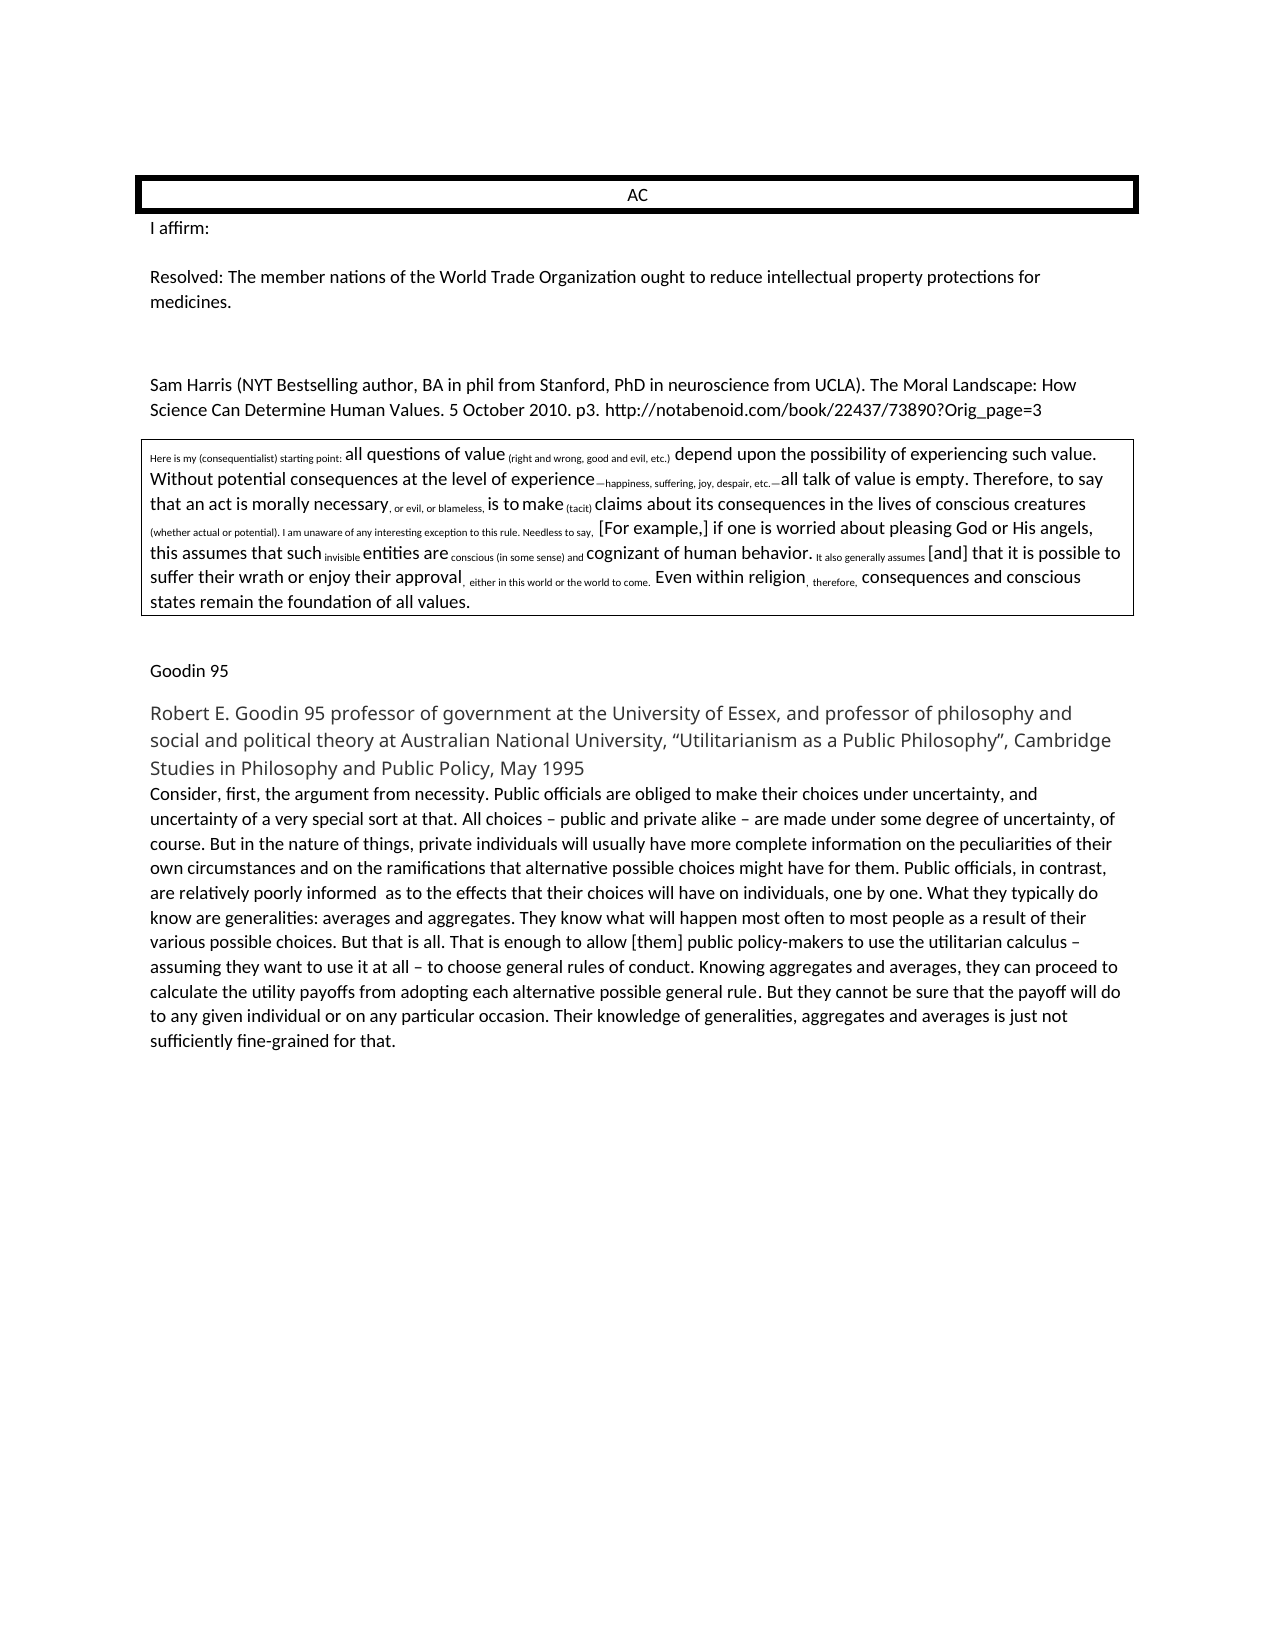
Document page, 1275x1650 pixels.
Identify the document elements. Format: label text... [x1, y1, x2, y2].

subtitle AC [142, 181, 1133, 208]
text Consider, first, the argument from necessity. Public officials are obliged to make their choices under uncertainty, and uncertainty of a very special sort at that. All choices – public and private alike – are made under some degree of uncertainty, of course. But in the nature of things, private individuals will usually have more complete information on the peculiarities of their own circumstances and on the ramifications that alternative possible choices might have for them. Public officials, in contrast, are relatively poorly informed as to the effects that their choices will have on individuals, one by one. What they typically do know are generalities: averages and aggregates. They know what will happen most often to most people as a result of their various possible choices. But that is all. That is enough to allow [them] public policy-makers to use the utilitarian calculus – assuming they want to use it at all – to choose general rules of conduct. Knowing aggregates and averages, they can proceed to calculate the utility payoffs from adopting each alternative possible general rule. But they cannot be sure that the payoff will do to any given individual or on any particular occasion. Their knowledge of generalities, aggregates and averages is just not sufficiently fine-grained for that. [150, 782, 1125, 1052]
text Goodin 95 [150, 659, 1125, 682]
text I affirm: Resolved: The member nations of the World Trade Organization ought to reduce intellectual property protections for medicines. [150, 216, 1125, 313]
text Here is my (consequentialist) starting point: all questions of value (right and wrong, good and evil, etc.) depend upon the possibility of experiencing such value. Without potential consequences at the level of experience—happiness, suffering, joy, despair, etc.—all talk of value is empty. Therefore, to say that an act is morally necessary, or evil, or blameless, is to make (tacit) claims about its consequences in the lives of conscious creatures (whether actual or potential). I am unaware of any interesting exception to this rule. Needless to say, [For example,] if one is worried about pleasing God or His angels, this assumes that such invisible entities are conscious (in some sense) and cognizant of human behavior. It also generally assumes [and] that it is possible to suffer their wrath or enjoy their approval, either in this world or the world to come. Even within religion, therefore, consequences and conscious states remain the foundation of all values. [142, 440, 1133, 615]
text Sam Harris (NYT Bestselling author, BA in phil from Stanford, PhD in neuroscience from UCLA). The Moral Landscape: How Science Can Determine Human Values. 5 October 2010. p3. http://notabenoid.com/book/22437/73890?Orig_page=3 [150, 373, 1125, 421]
text Robert E. Goodin 95 professor of government at the University of Essex, and professor of philosophy and social and political theory at Australian National University, “Utilitarianism as a Public Philosophy”, Cambridge Studies in Philosophy and Public Policy, May 1995 [150, 700, 1125, 780]
